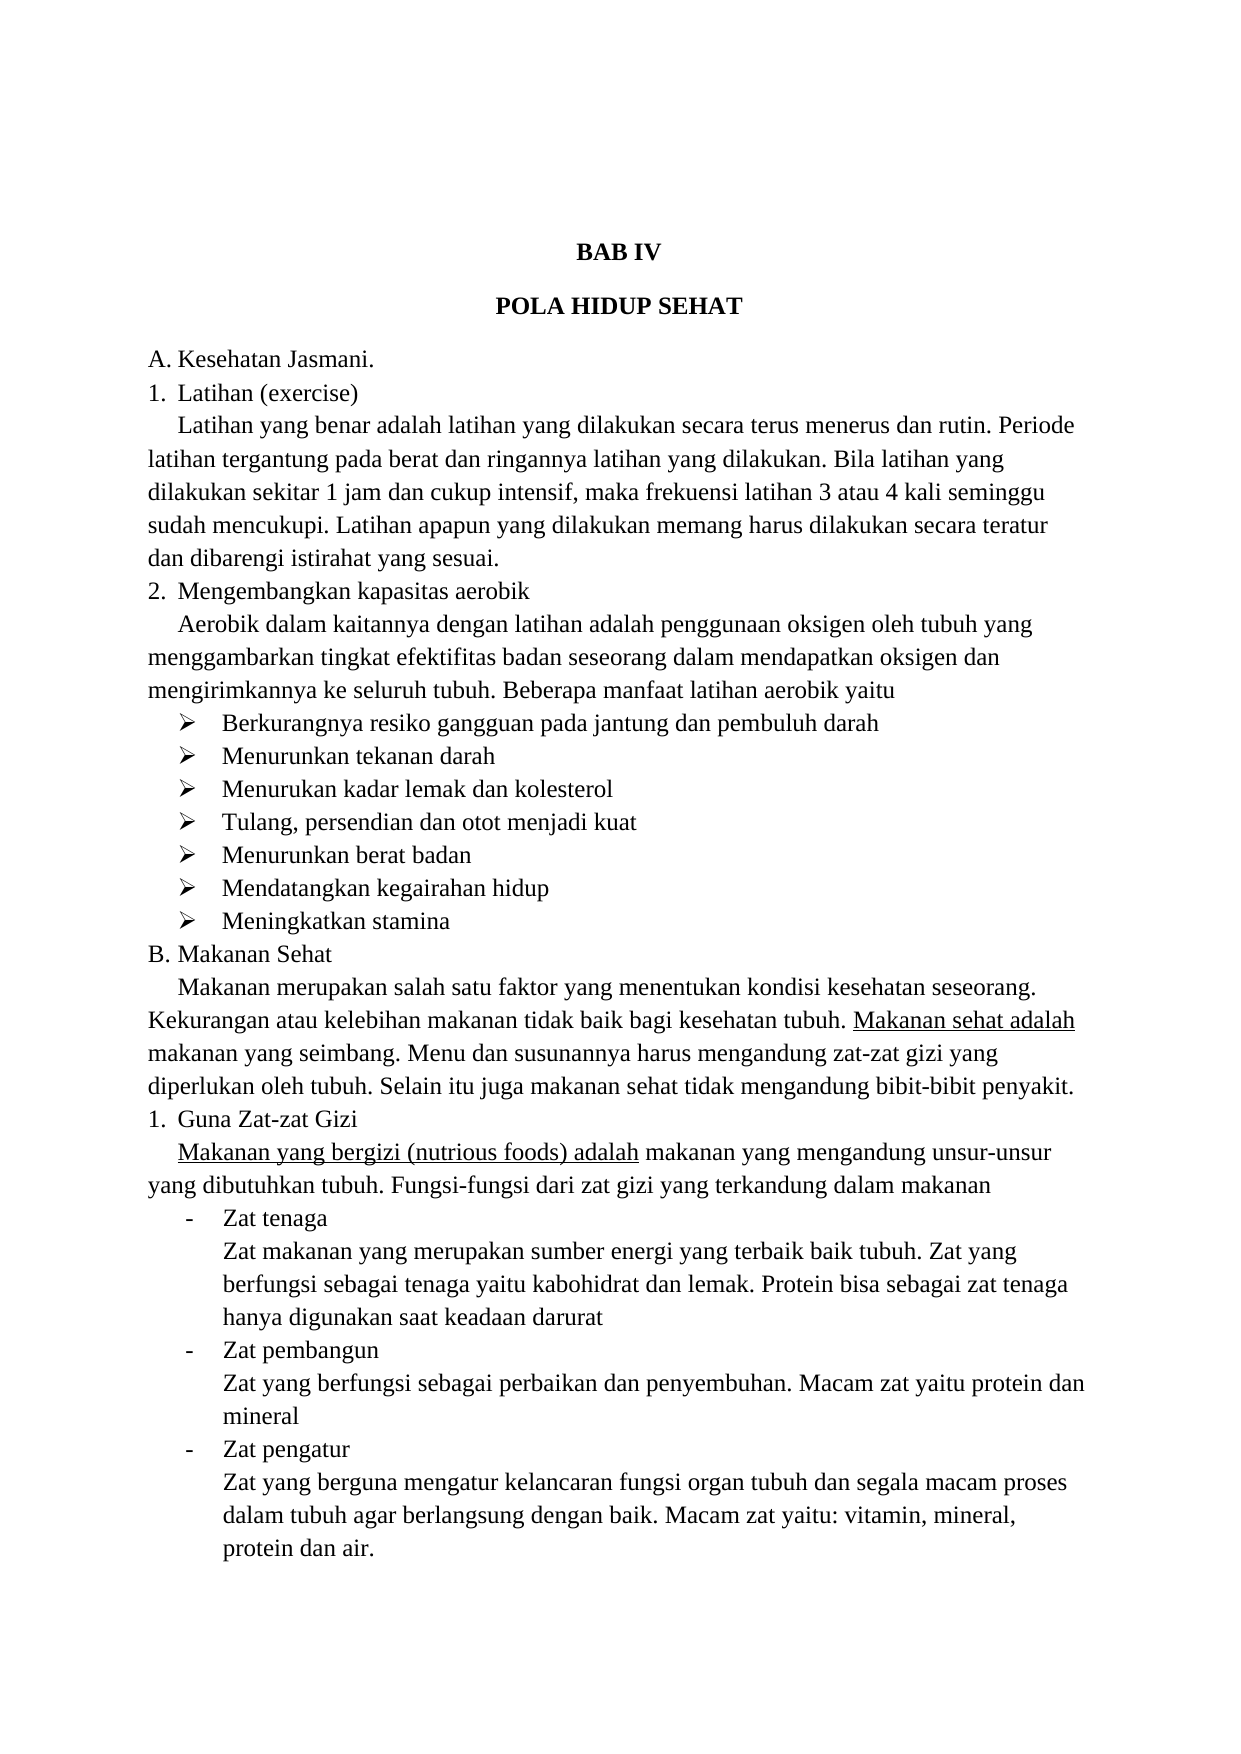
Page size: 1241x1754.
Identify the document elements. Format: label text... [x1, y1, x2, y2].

list Tulang, persendian dan otot menjadi kuat [177, 807, 1090, 836]
list Menurukan kadar lemak dan kolesterol [177, 774, 1090, 803]
list Makanan Sehat [148, 939, 1090, 968]
list Guna Zat-zat Gizi [148, 1104, 1090, 1133]
text POLA HIDUP SEHAT [148, 291, 1090, 319]
list Latihan (exercise) [148, 378, 1090, 406]
list Zat tenaga [185, 1203, 1090, 1232]
list Makanan yang bergizi (nutrious foods) adalah makanan yang mengandung unsur-unsur yang dibutuhkan tubuh. Fungsi-fungsi dari zat gizi yang terkandung dalam makanan [148, 1137, 1090, 1199]
list Makanan merupakan salah satu faktor yang menentukan kondisi kesehatan seseorang. Kekurangan atau kelebihan makanan tidak baik bagi kesehatan tubuh. Makanan sehat adalah makanan yang seimbang. Menu dan susunannya harus mengandung zat-zat gizi yang diperlukan oleh tubuh. Selain itu juga makanan sehat tidak mengandung bibit-bibit penyakit. [148, 972, 1090, 1100]
list Aerobik dalam kaitannya dengan latihan adalah penggunaan oksigen oleh tubuh yang menggambarkan tingkat efektifitas badan seseorang dalam mendapatkan oksigen dan mengirimkannya ke seluruh tubuh. Beberapa manfaat latihan aerobik yaitu [148, 609, 1090, 703]
list Kesehatan Jasmani. [148, 344, 1090, 373]
list Zat pengatur [185, 1434, 1090, 1463]
list Zat pembangun [185, 1335, 1090, 1364]
list Zat makanan yang merupakan sumber energi yang terbaik baik tubuh. Zat yang berfungsi sebagai tenaga yaitu kabohidrat dan lemak. Protein bisa sebagai zat tenaga hanya digunakan saat keadaan darurat [223, 1236, 1090, 1331]
list Menurunkan tekanan darah [177, 741, 1090, 769]
list Latihan yang benar adalah latihan yang dilakukan secara terus menerus dan rutin. Periode latihan tergantung pada berat dan ringannya latihan yang dilakukan. Bila latihan yang dilakukan sekitar 1 jam dan cukup intensif, maka frekuensi latihan 3 atau 4 kali seminggu sudah mencukupi. Latihan apapun yang dilakukan memang harus dilakukan secara teratur dan dibarengi istirahat yang sesuai. [148, 411, 1090, 571]
list Mengembangkan kapasitas aerobik [148, 576, 1090, 604]
list Menurunkan berat badan [177, 840, 1090, 869]
list Meningkatkan stamina [177, 906, 1090, 935]
list Berkurangnya resiko gangguan pada jantung dan pembuluh darah [177, 708, 1090, 737]
list Zat yang berguna mengatur kelancaran fungsi organ tubuh dan segala macam proses dalam tubuh agar berlangsung dengan baik. Macam zat yaitu: vitamin, mineral, protein dan air. [223, 1467, 1090, 1562]
text BAB IV [148, 237, 1090, 266]
list Mendatangkan kegairahan hidup [177, 873, 1090, 902]
list Zat yang berfungsi sebagai perbaikan dan penyembuhan. Macam zat yaitu protein dan mineral [223, 1368, 1090, 1430]
